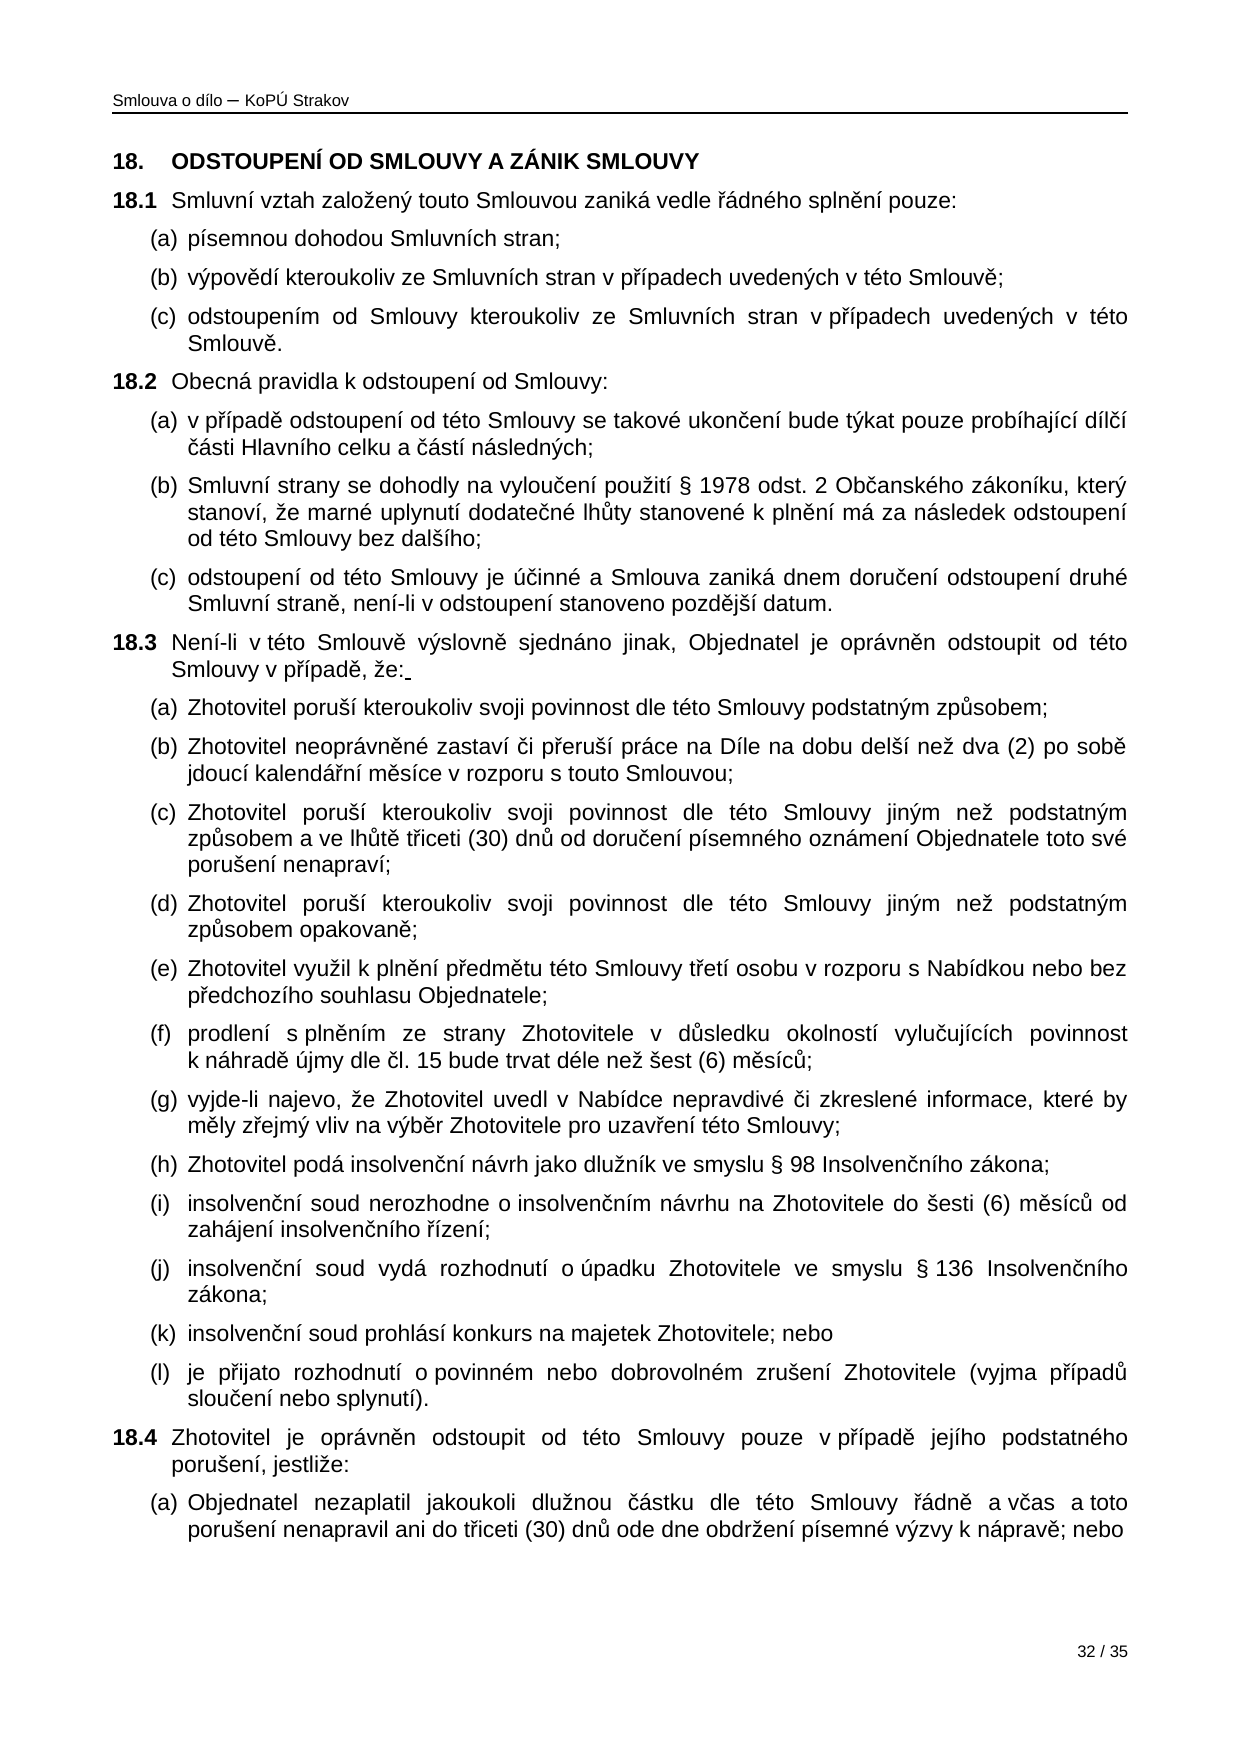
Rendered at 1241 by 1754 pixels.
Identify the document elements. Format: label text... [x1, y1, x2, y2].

text Zhotovitel je oprávněn odstoupit od této Smlouvy pouze v případě jejího podstatného porušení, jestliže: [112, 1424, 1128, 1477]
list insolvenční soud vydá rozhodnutí o úpadku Zhotovitele ve smyslu § 136 Insolvenčního zákona; [150, 1255, 1128, 1308]
list vyjde-li najevo, že Zhotovitel uvedl v Nabídce nepravdivé či zkreslené informace, které by měly zřejmý vliv na výběr Zhotovitele pro uzavření této Smlouvy; [150, 1086, 1128, 1138]
list odstoupením od Smlouvy kteroukoliv ze Smluvních stran v případech uvedených v této Smlouvě. [150, 303, 1128, 356]
list prodlení s plněním ze strany Zhotovitele v důsledku okolností vylučujících povinnost k náhradě újmy dle čl. 15 bude trvat déle než šest (6) měsíců; [150, 1020, 1128, 1073]
list odstoupení od této Smlouvy je účinné a Smlouva zaniká dnem doručení odstoupení druhé Smluvní straně, není-li v odstoupení stanoveno pozdější datum. [150, 564, 1128, 617]
list výpovědí kteroukoliv ze Smluvních stran v případech uvedených v této Smlouvě; [150, 264, 1128, 291]
text Není-li v této Smlouvě výslovně sjednáno jinak, Objednatel je oprávněn odstoupit od této Smlouvy v případě, že: [112, 629, 1128, 682]
list Zhotovitel poruší kteroukoliv svoji povinnost dle této Smlouvy jiným než podstatným způsobem a ve lhůtě třiceti (30) dnů od doručení písemného oznámení Objednatele toto své porušení nenapraví; [150, 798, 1128, 877]
list Zhotovitel využil k plnění předmětu této Smlouvy třetí osobu v rozporu s Nabídkou nebo bez předchozího souhlasu Objednatele; [150, 955, 1128, 1008]
list Zhotovitel podá insolvenční návrh jako dlužník ve smyslu § 98 Insolvenčního zákona; [150, 1151, 1128, 1177]
list je přijato rozhodnutí o povinném nebo dobrovolném zrušení Zhotovitele (vyjma případů sloučení nebo splynutí). [150, 1359, 1128, 1412]
text Smluvní vztah založený touto Smlouvou zaniká vedle řádného splnění pouze: [112, 187, 1128, 213]
list Smluvní strany se dohodly na vyloučení použití § 1978 odst. 2 Občanského zákoníku, který stanoví, že marné uplynutí dodatečné lhůty stanovené k plnění má za následek odstoupení od této Smlouvy bez dalšího; [150, 472, 1128, 551]
list Zhotovitel poruší kteroukoliv svoji povinnost dle této Smlouvy jiným než podstatným způsobem opakovaně; [150, 890, 1128, 943]
list insolvenční soud nerozhodne o insolvenčním návrhu na Zhotovitele do šesti (6) měsíců od zahájení insolvenčního řízení; [150, 1190, 1128, 1242]
list Objednatel nezaplatil jakoukoli dlužnou částku dle této Smlouvy řádně a včas a toto porušení nenapravil ani do třiceti (30) dnů ode dne obdržení písemné výzvy k nápravě; nebo [150, 1489, 1128, 1542]
text ODSTOUPENÍ OD SMLOUVY a zánik smlouvy [112, 148, 1128, 174]
list Zhotovitel poruší kteroukoliv svoji povinnost dle této Smlouvy podstatným způsobem; [150, 694, 1128, 721]
list insolvenční soud prohlásí konkurs na majetek Zhotovitele; nebo [150, 1320, 1128, 1346]
list v případě odstoupení od této Smlouvy se takové ukončení bude týkat pouze probíhající dílčí části Hlavního celku a částí následných; [150, 407, 1128, 460]
list písemnou dohodou Smluvních stran; [150, 225, 1128, 252]
text Obecná pravidla k odstoupení od Smlouvy: [112, 368, 1128, 395]
list Zhotovitel neoprávněné zastaví či přeruší práce na Díle na dobu delší než dva (2) po sobě jdoucí kalendářní měsíce v rozporu s touto Smlouvou; [150, 733, 1128, 786]
